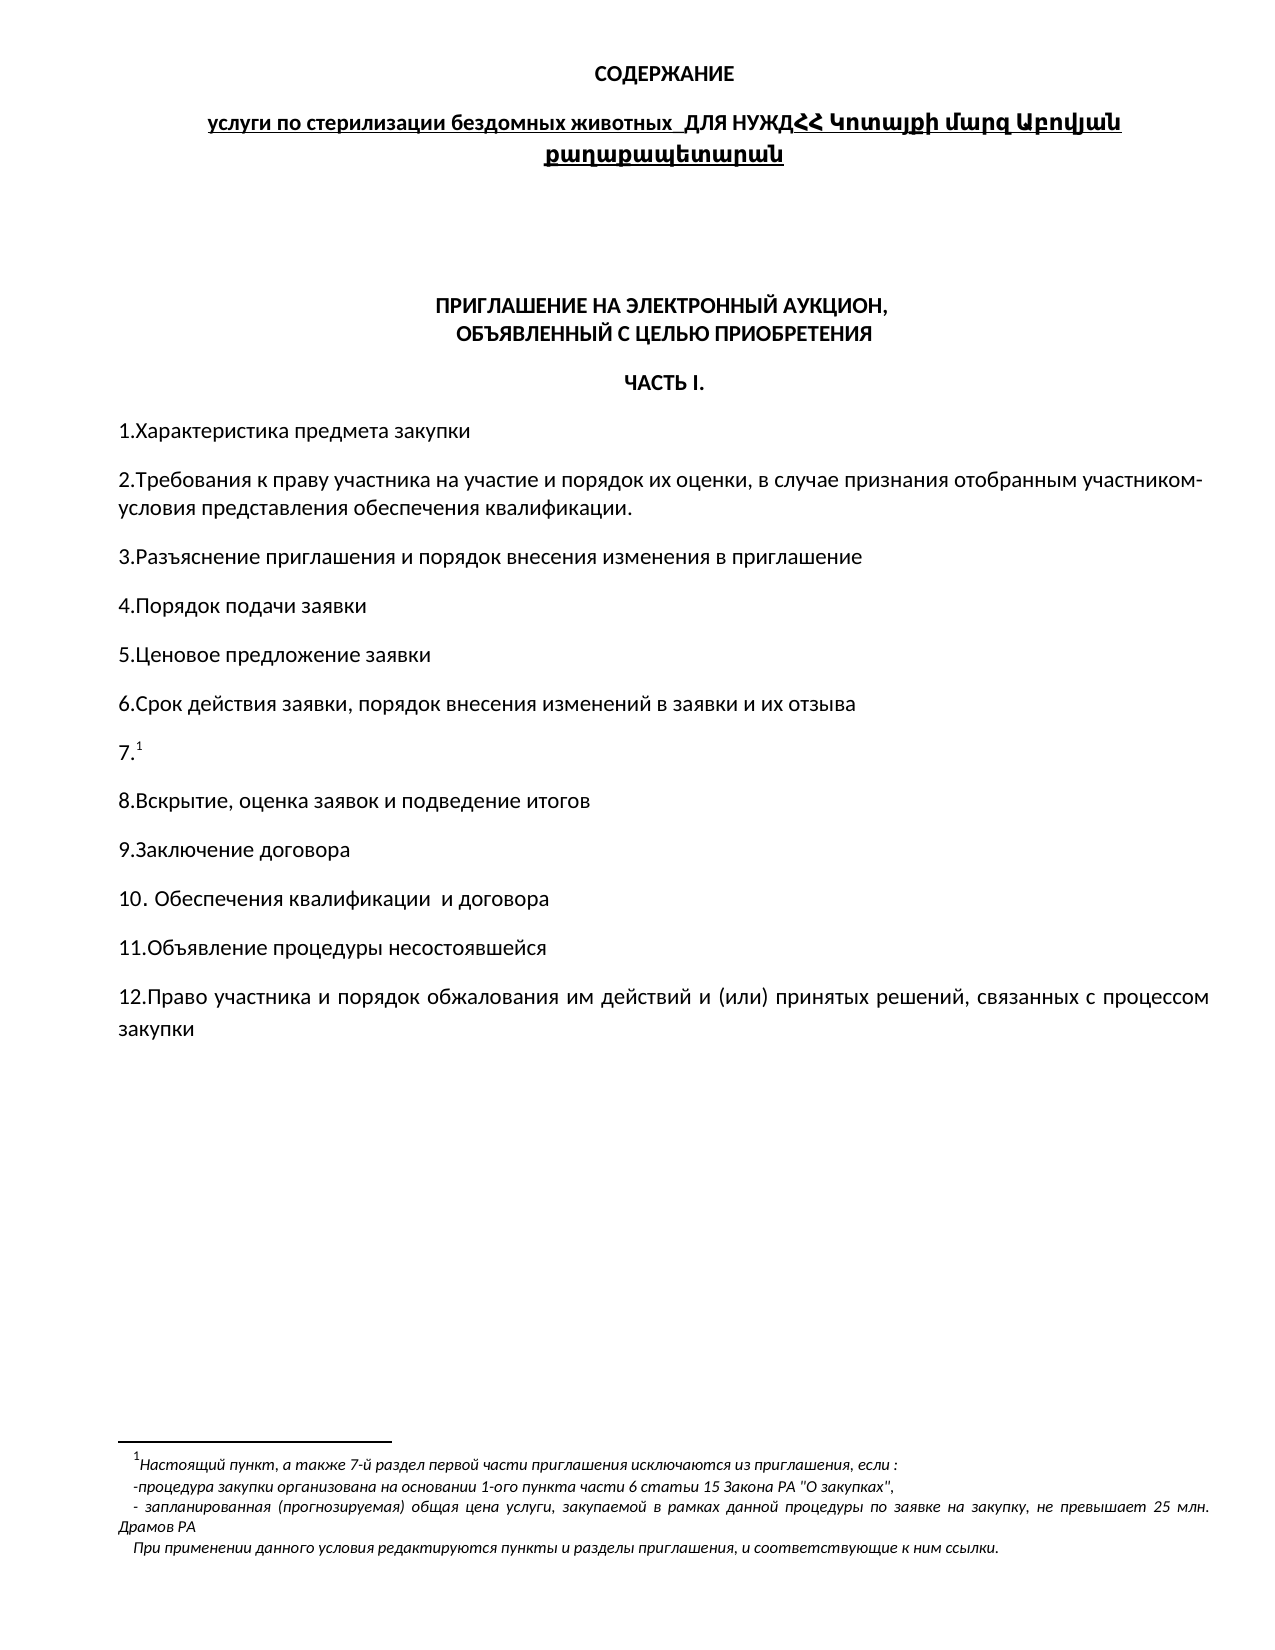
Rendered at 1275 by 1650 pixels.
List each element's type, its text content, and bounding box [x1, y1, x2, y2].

text услуги по стерилизации бездомных животных_ДЛЯ НУЖДՀՀ Կոտայքի մարզ Աբովյան քաղաքապետարան [118, 108, 1211, 168]
text ЧАСТЬ I. [118, 368, 1211, 396]
text 4.Порядок подачи заявки [118, 591, 1211, 619]
text СОДЕРЖАНИЕ [118, 59, 1211, 87]
text 1.Характеристика предмета закупки [118, 417, 1211, 444]
text 6.Срок действия заявки, порядок внесения изменений в заявки и их отзыва [118, 689, 1211, 717]
text ПРИГЛАШЕНИЕ НА ЭЛЕКТРОННЫЙ АУКЦИОН, ОБЪЯВЛЕННЫЙ С ЦЕЛЬЮ ПРИОБРЕТЕНИЯ [118, 291, 1211, 347]
text 5.Ценовое предложение заявки [118, 640, 1211, 668]
text 8.Вскрытие, оценка заявок и подведение итогов [118, 787, 1211, 814]
text 9.Заключение договора [118, 835, 1211, 863]
text 2.Требования к праву участника на участие и порядок их оценки, в случае признания отобранным участником-условия представления обеспечения квалификации. [118, 465, 1211, 521]
text 3.Разъяснение приглашения и порядок внесения изменения в приглашение [118, 542, 1211, 570]
text 7. [118, 738, 1211, 766]
text 10․ Обеспечения квалификации и договора [118, 884, 1211, 912]
text 12.Право участника и порядок обжалования им действий и (или) принятых решений, связанных с процессом закупки [118, 982, 1211, 1042]
text 11.Объявление процедуры несостоявшейся [118, 933, 1211, 961]
